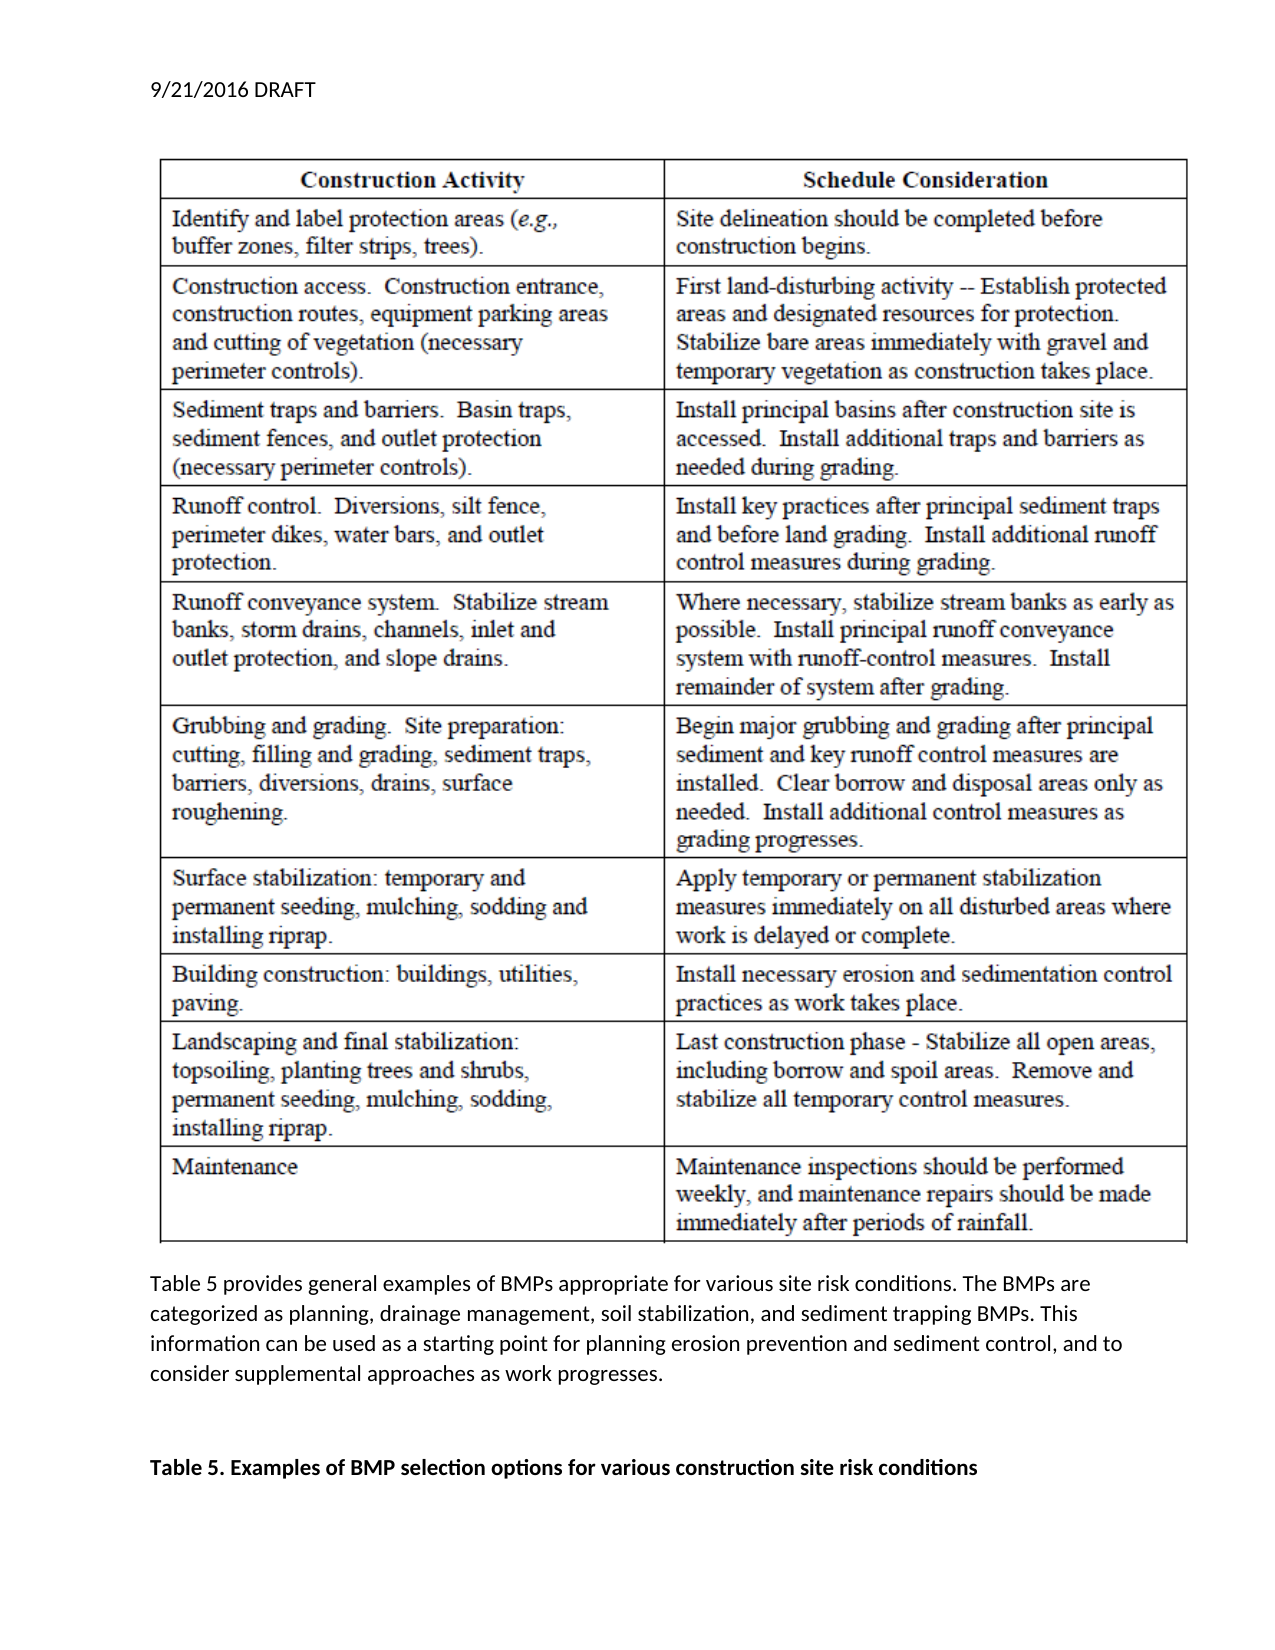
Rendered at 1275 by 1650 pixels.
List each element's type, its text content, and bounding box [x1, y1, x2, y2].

text Table 5 provides general examples of BMPs appropriate for various site risk conditions. The BMPs are categorized as planning, drainage management, soil stabilization, and sediment trapping BMPs. This information can be used as a starting point for planning erosion prevention and sediment control, and to consider supplemental approaches as work progresses. [150, 1269, 1125, 1387]
text Table 5. Examples of BMP selection options for various construction site risk conditions [150, 1453, 1125, 1481]
